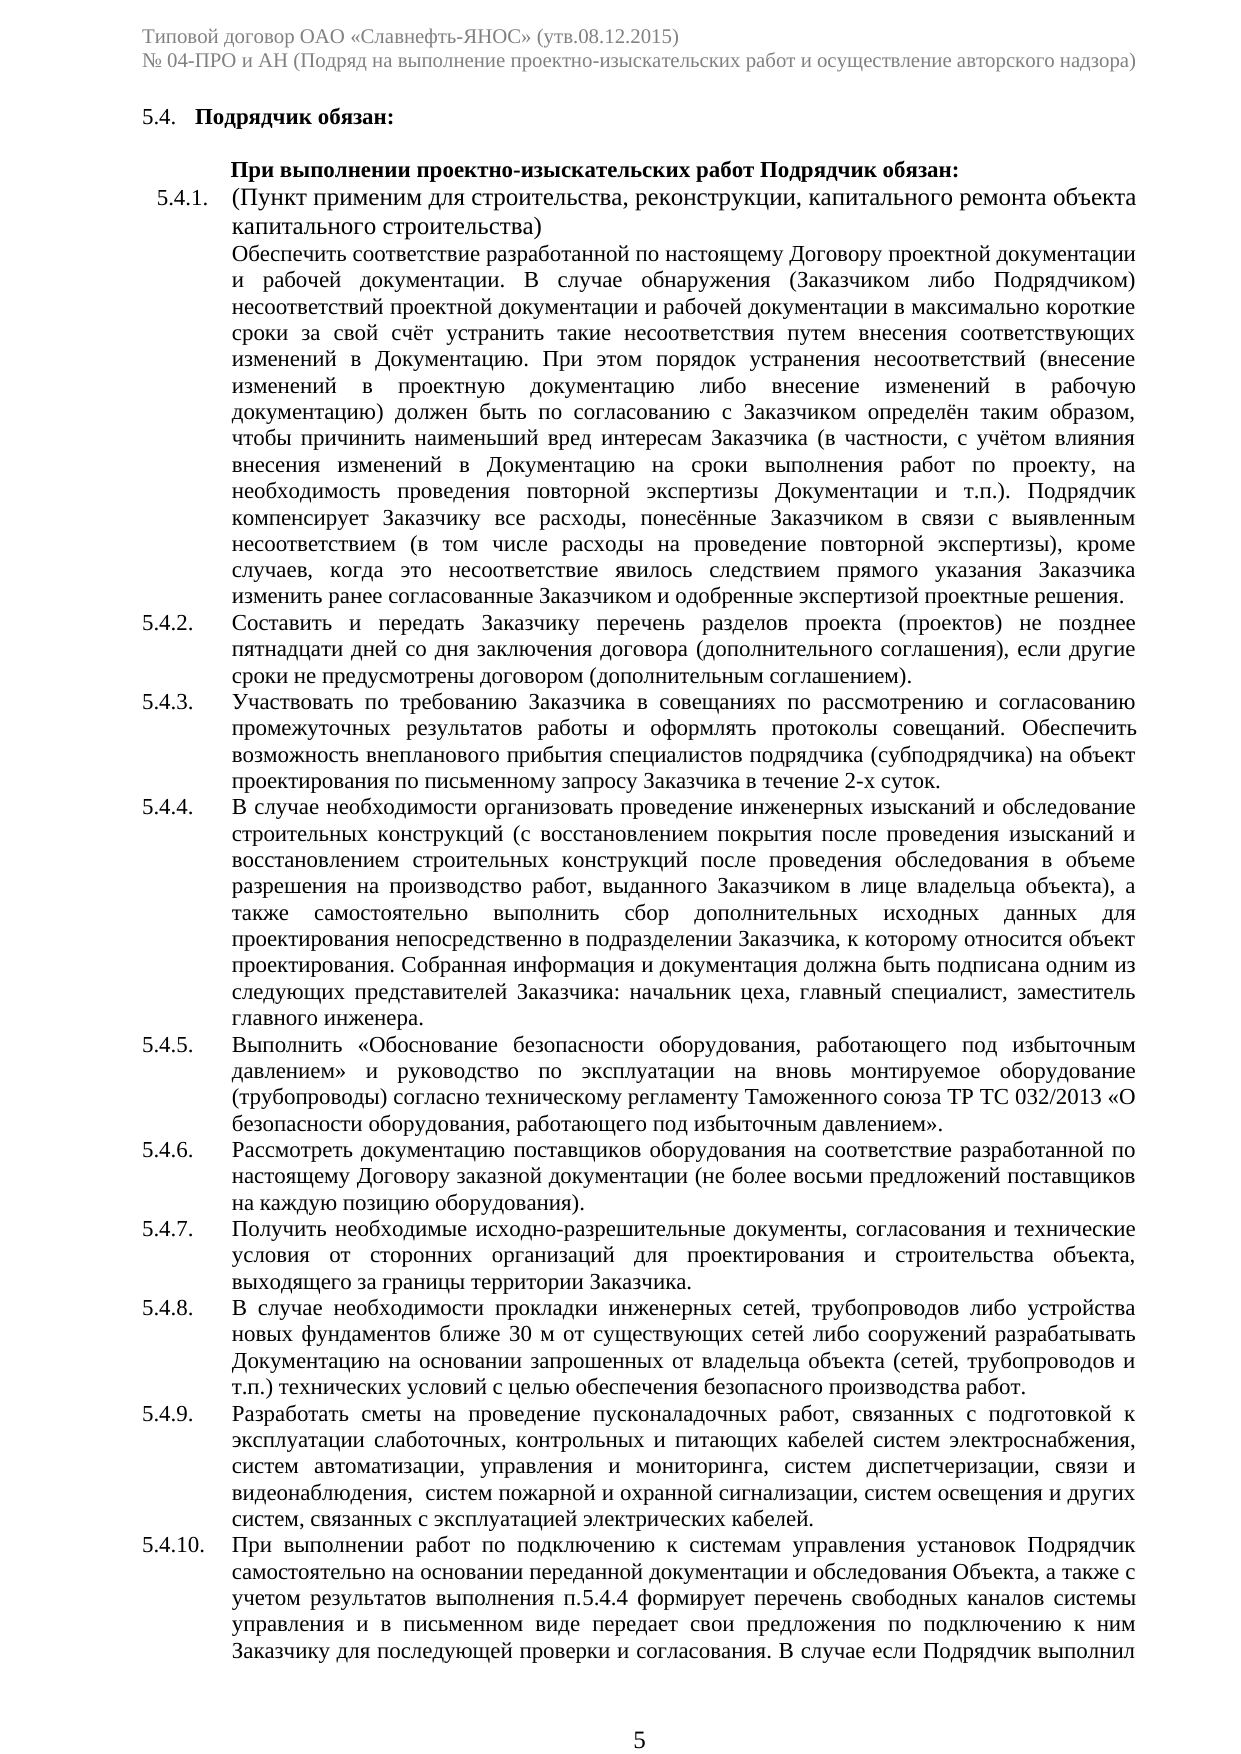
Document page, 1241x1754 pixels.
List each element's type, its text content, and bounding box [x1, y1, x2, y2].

list Рассмотреть документацию поставщиков оборудования на соответствие разработанной по настоящему Договору заказной документации (не более восьми предложений поставщиков на каждую позицию оборудования). [142, 1136, 1137, 1215]
list Подрядчик обязан: [142, 103, 1137, 130]
list В случае необходимости организовать проведение инженерных изысканий и обследование строительных конструкций (с восстановлением покрытия после проведения изысканий и восстановлением строительных конструкций после проведения обследования в объеме разрешения на производство работ, выданного Заказчиком в лице владельца объекта), а также самостоятельно выполнить сбор дополнительных исходных данных для проектирования непосредственно в подразделении Заказчика, к которому относится объект проектирования. Собранная информация и документация должна быть подписана одним из следующих представителей Заказчика: начальник цеха, главный специалист, заместитель главного инженера. [142, 793, 1137, 1031]
list Составить и передать Заказчику перечень разделов проекта (проектов) не позднее пятнадцати дней со дня заключения договора (дополнительного соглашения), если другие сроки не предусмотрены договором (дополнительным соглашением). [142, 609, 1137, 688]
list Выполнить «Обоснование безопасности оборудования, работающего под избыточным давлением» и руководство по эксплуатации на вновь монтируемое оборудование (трубопроводы) согласно техническому регламенту Таможенного союза ТР ТС 032/2013 «О безопасности оборудования, работающего под избыточным давлением». [142, 1031, 1137, 1136]
list В случае необходимости прокладки инженерных сетей, трубопроводов либо устройства новых фундаментов ближе 30 м от существующих сетей либо сооружений разрабатывать Документацию на основании запрошенных от владельца объекта (сетей, трубопроводов и т.п.) технических условий с целью обеспечения безопасного производства работ. [142, 1294, 1137, 1399]
list Участвовать по требованию Заказчика в совещаниях по рассмотрению и согласованию промежуточных результатов работы и оформлять протоколы совещаний. Обеспечить возможность внепланового прибытия специалистов подрядчика (субподрядчика) на объект проектирования по письменному запросу Заказчика в течение 2-х суток. [142, 688, 1137, 793]
list Получить необходимые исходно-разрешительные документы, согласования и технические условия от сторонних организаций для проектирования и строительства объекта, выходящего за границы территории Заказчика. [142, 1215, 1137, 1294]
text При выполнении проектно-изыскательских работ Подрядчик обязан: [230, 156, 1137, 182]
list Разработать сметы на проведение пусконаладочных работ, связанных с подготовкой к эксплуатации слаботочных, контрольных и питающих кабелей систем электроснабжения, систем автоматизации, управления и мониторинга, систем диспетчеризации, связи и видеонаблюдения, систем пожарной и охранной сигнализации, систем освещения и других систем, связанных с эксплуатацией электрических кабелей. [142, 1399, 1137, 1531]
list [142, 1531, 1137, 1663]
text Обеспечить соответствие разработанной по настоящему Договору проектной документации и рабочей документации. В случае обнаружения (Заказчиком либо Подрядчиком) несоответствий проектной документации и рабочей документации в максимально короткие сроки за свой счёт устранить такие несоответствия путем внесения соответствующих изменений в Документацию. При этом порядок устранения несоответствий (внесение изменений в проектную документацию либо внесение изменений в рабочую документацию) должен быть по согласованию с Заказчиком определён таким образом, чтобы причинить наименьший вред интересам Заказчика (в частности, с учётом влияния внесения изменений в Документацию на сроки выполнения работ по проекту, на необходимость проведения повторной экспертизы Документации и т.п.). Подрядчик компенсирует Заказчику все расходы, понесённые Заказчиком в связи с выявленным несоответствием (в том числе расходы на проведение повторной экспертизы), кроме случаев, когда это несоответствие явилось следствием прямого указания Заказчика изменить ранее согласованные Заказчиком и одобренные экспертизой проектные решения. [232, 240, 1137, 609]
